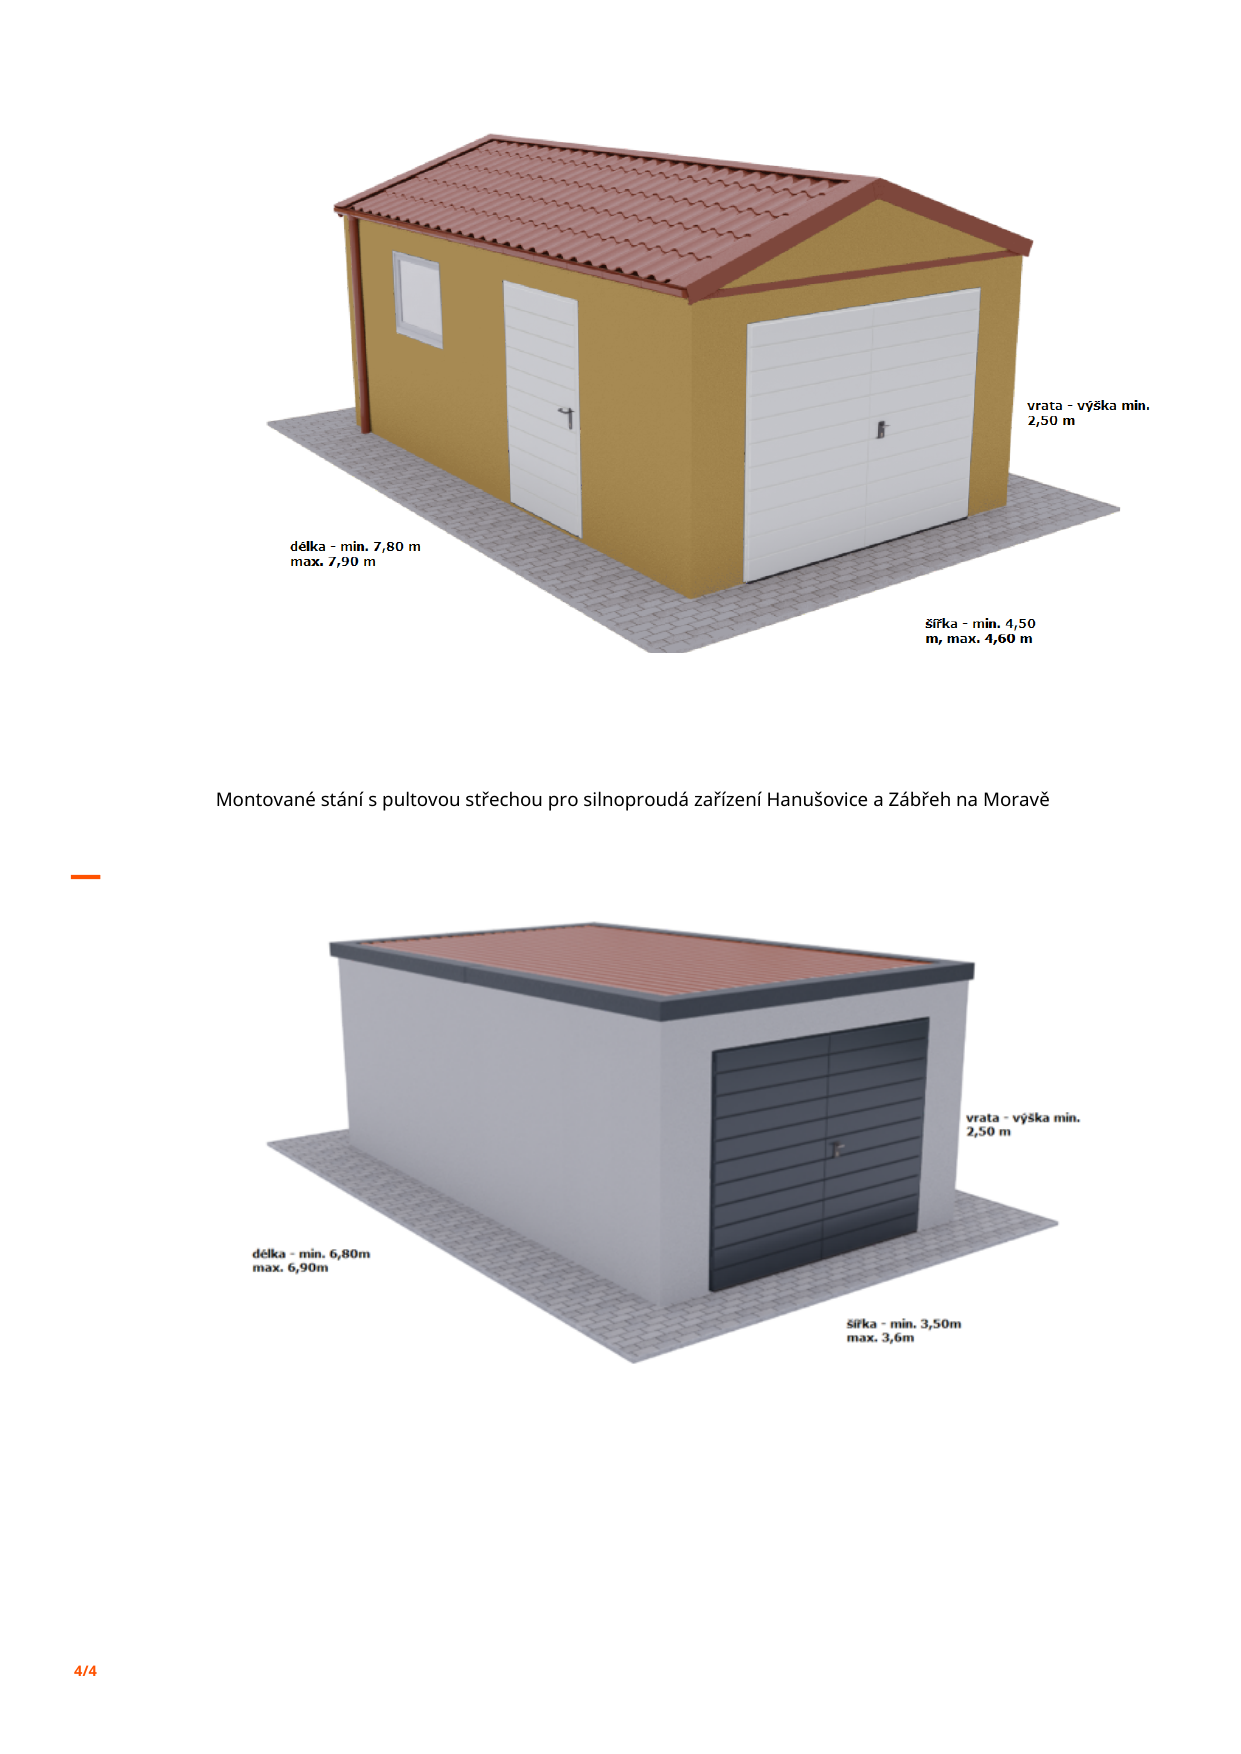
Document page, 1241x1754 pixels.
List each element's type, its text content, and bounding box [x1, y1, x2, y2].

picture [201, 902, 1108, 1491]
text Montované stání s pultovou střechou pro silnoproudá zařízení Hanušovice a Zábřeh na Moravě [216, 786, 1122, 812]
picture [215, 120, 1161, 653]
